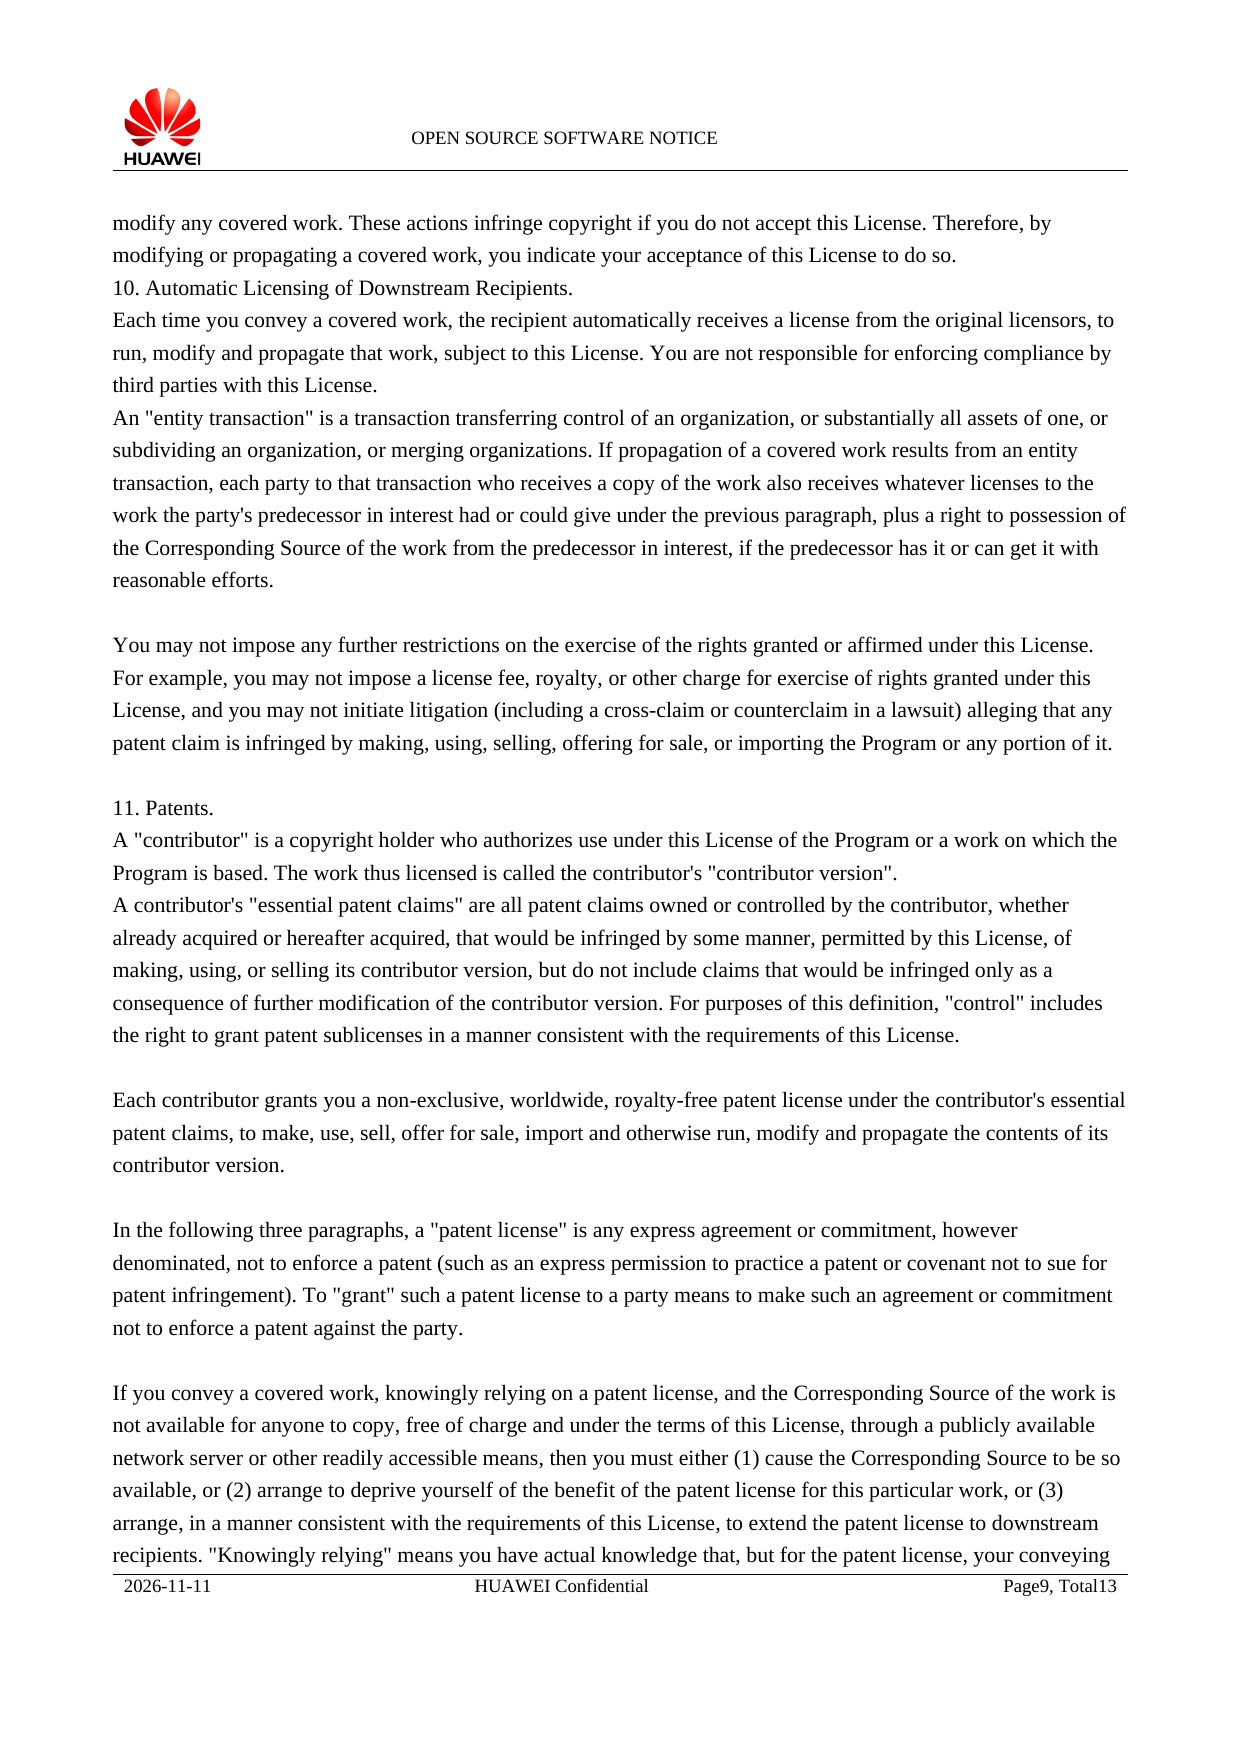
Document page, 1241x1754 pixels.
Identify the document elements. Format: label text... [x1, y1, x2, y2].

picture [124, 88, 201, 165]
